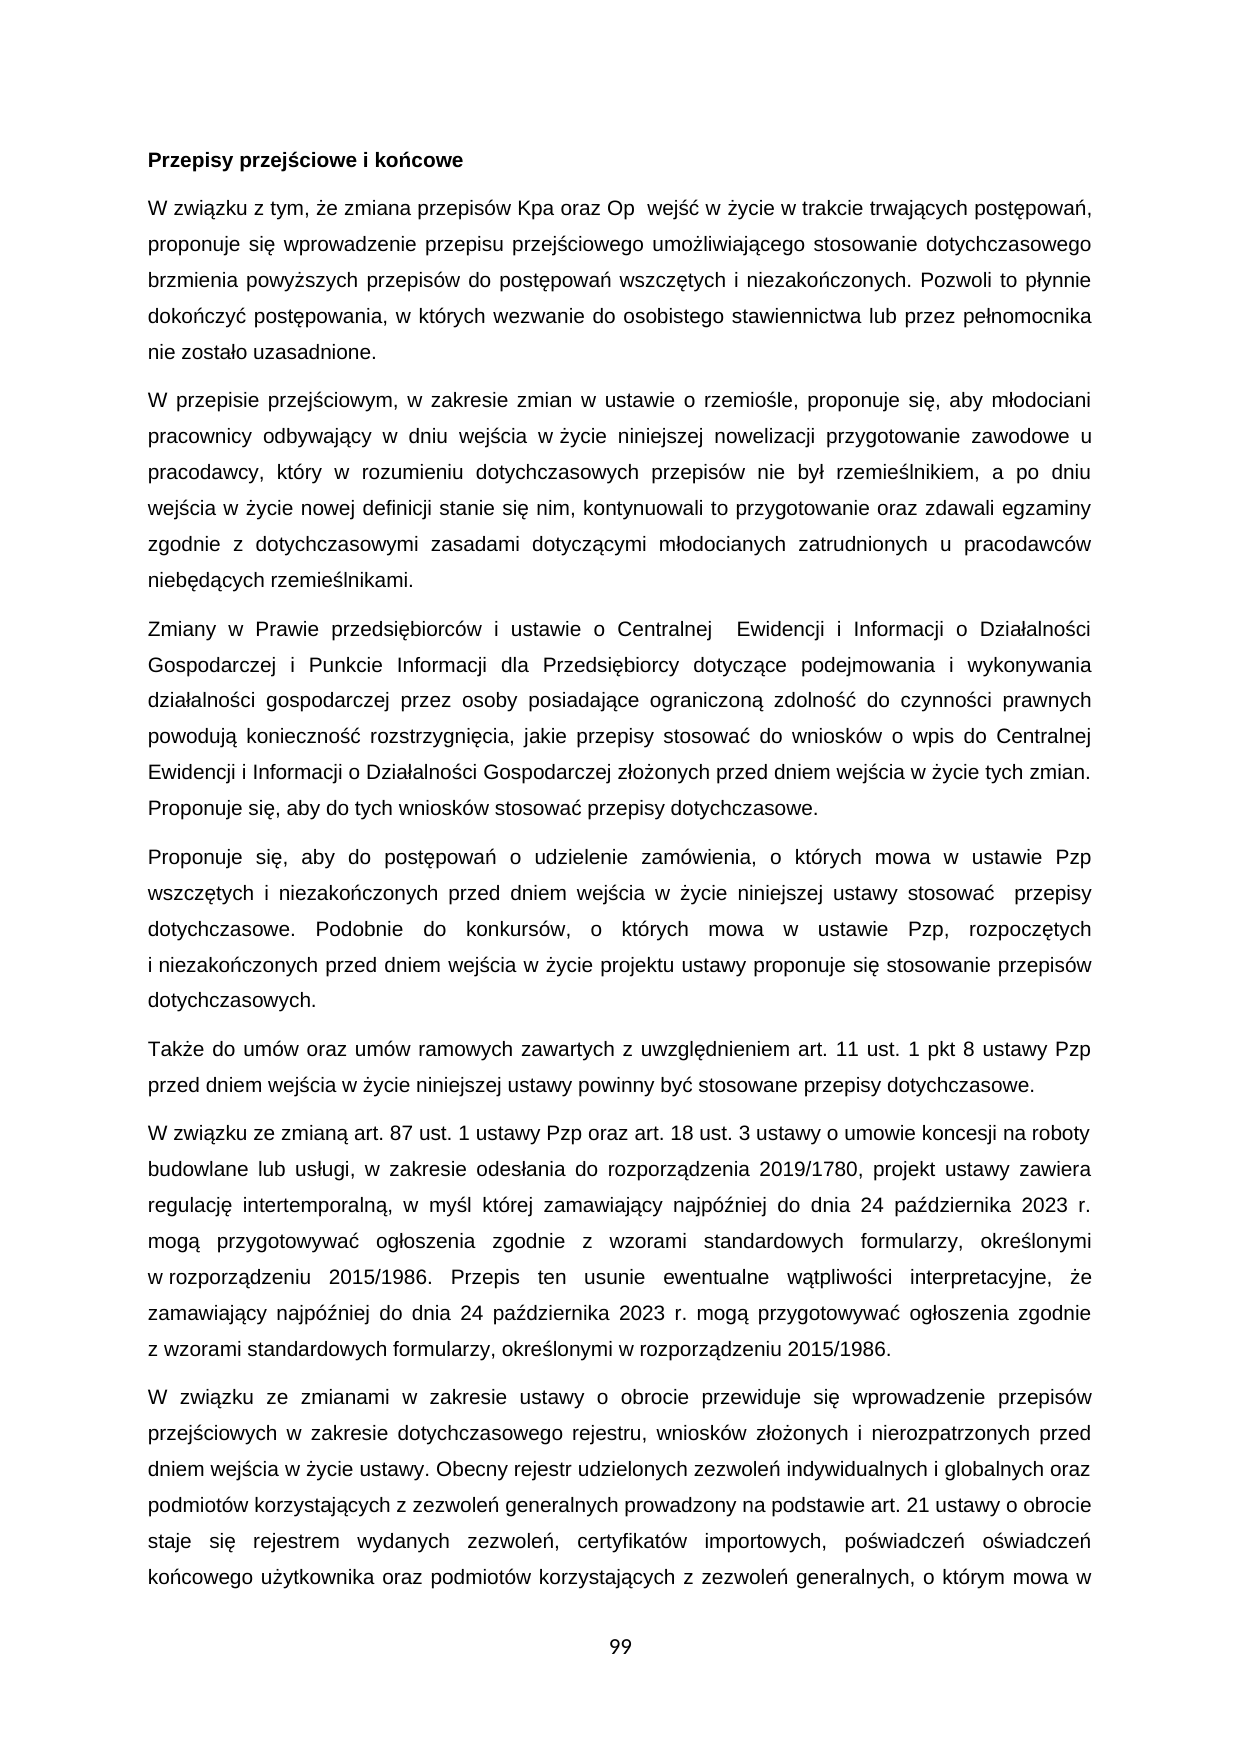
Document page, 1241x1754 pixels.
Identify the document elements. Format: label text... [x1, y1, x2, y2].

subtitle Przepisy przejściowe i końcowe [148, 148, 1092, 172]
text Także do umów oraz umów ramowych zawartych z uwzględnieniem art. 11 ust. 1 pkt 8 ustawy Pzp przed dniem wejścia w życie niniejszej ustawy powinny być stosowane przepisy dotychczasowe. [148, 1037, 1092, 1097]
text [148, 1385, 1092, 1589]
text Zmiany w Prawie przedsiębiorców i ustawie o Centralnej Ewidencji i Informacji o Działalności Gospodarczej i Punkcie Informacji dla Przedsiębiorcy dotyczące podejmowania i wykonywania działalności gospodarczej przez osoby posiadające ograniczoną zdolność do czynności prawnych powodują konieczność rozstrzygnięcia, jakie przepisy stosować do wniosków o wpis do Centralnej Ewidencji i Informacji o Działalności Gospodarczej złożonych przed dniem wejścia w życie tych zmian. Proponuje się, aby do tych wniosków stosować przepisy dotychczasowe. [148, 616, 1092, 820]
text W związku z tym, że zmiana przepisów Kpa oraz Op wejść w życie w trakcie trwających postępowań, proponuje się wprowadzenie przepisu przejściowego umożliwiającego stosowanie dotychczasowego brzmienia powyższych przepisów do postępowań wszczętych i niezakończonych. Pozwoli to płynnie dokończyć postępowania, w których wezwanie do osobistego stawiennictwa lub przez pełnomocnika nie zostało uzasadnione. [148, 196, 1092, 364]
text W przepisie przejściowym, w zakresie zmian w ustawie o rzemiośle, proponuje się, aby młodociani pracownicy odbywający w dniu wejścia w życie niniejszej nowelizacji przygotowanie zawodowe u pracodawcy, który w rozumieniu dotychczasowych przepisów nie był rzemieślnikiem, a po dniu wejścia w życie nowej definicji stanie się nim, kontynuowali to przygotowanie oraz zdawali egzaminy zgodnie z dotychczasowymi zasadami dotyczącymi młodocianych zatrudnionych u pracodawców niebędących rzemieślnikami. [148, 388, 1092, 592]
text W związku ze zmianą art. 87 ust. 1 ustawy Pzp oraz art. 18 ust. 3 ustawy o umowie koncesji na roboty budowlane lub usługi, w zakresie odesłania do rozporządzenia 2019/1780, projekt ustawy zawiera regulację intertemporalną, w myśl której zamawiający najpóźniej do dnia 24 października 2023 r. mogą przygotowywać ogłoszenia zgodnie z wzorami standardowych formularzy, określonymi w rozporządzeniu 2015/1986. Przepis ten usunie ewentualne wątpliwości interpretacyjne, że zamawiający najpóźniej do dnia 24 października 2023 r. mogą przygotowywać ogłoszenia zgodnie z wzorami standardowych formularzy, określonymi w rozporządzeniu 2015/1986. [148, 1121, 1092, 1361]
text Proponuje się, aby do postępowań o udzielenie zamówienia, o których mowa w ustawie Pzp wszczętych i niezakończonych przed dniem wejścia w życie niniejszej ustawy stosować przepisy dotychczasowe. Podobnie do konkursów, o których mowa w ustawie Pzp, rozpoczętych i niezakończonych przed dniem wejścia w życie projektu ustawy proponuje się stosowanie przepisów dotychczasowych. [148, 844, 1092, 1012]
